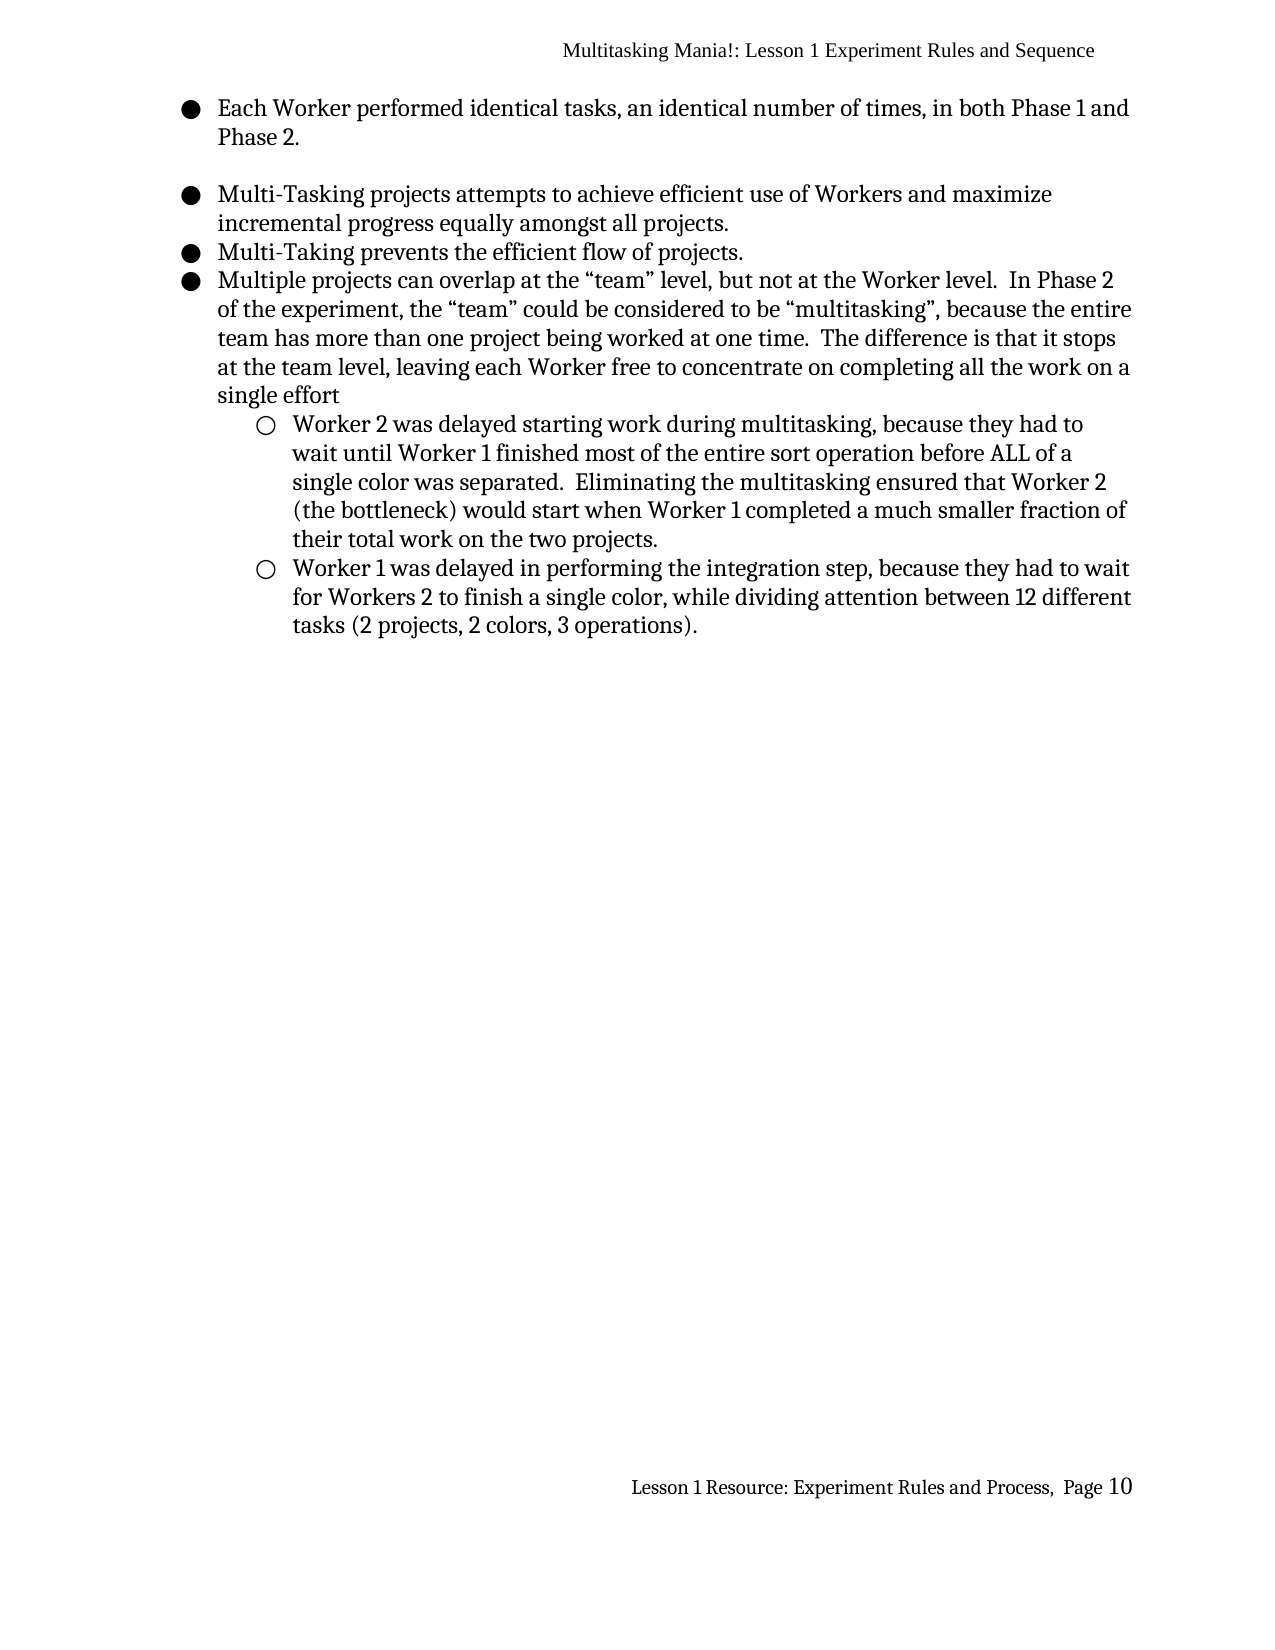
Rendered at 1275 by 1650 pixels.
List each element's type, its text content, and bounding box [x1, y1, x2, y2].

list Multi-Tasking projects attempts to achieve efficient use of Workers and maximize incremental progress equally amongst all projects. [180, 180, 1132, 237]
list Worker 1 was delayed in performing the integration step, because they had to wait for Workers 2 to finish a single color, while dividing attention between 12 different tasks (2 projects, 2 colors, 3 operations). [255, 554, 1132, 640]
list Each Worker performed identical tasks, an identical number of times, in both Phase 1 and Phase 2. [180, 94, 1132, 151]
list Multiple projects can overlap at the “team” level, but not at the Worker level. In Phase 2 of the experiment, the “team” could be considered to be “multitasking”, because the entire team has more than one project being worked at one time. The difference is that it stops at the team level, leaving each Worker free to concentrate on completing all the work on a single effort [180, 266, 1132, 410]
list Multi-Taking prevents the efficient flow of projects. [180, 237, 1132, 266]
list Worker 2 was delayed starting work during multitasking, because they had to wait until Worker 1 finished most of the entire sort operation before ALL of a single color was separated. Eliminating the multitasking ensured that Worker 2 (the bottleneck) would start when Worker 1 completed a much smaller fraction of their total work on the two projects. [255, 410, 1132, 554]
